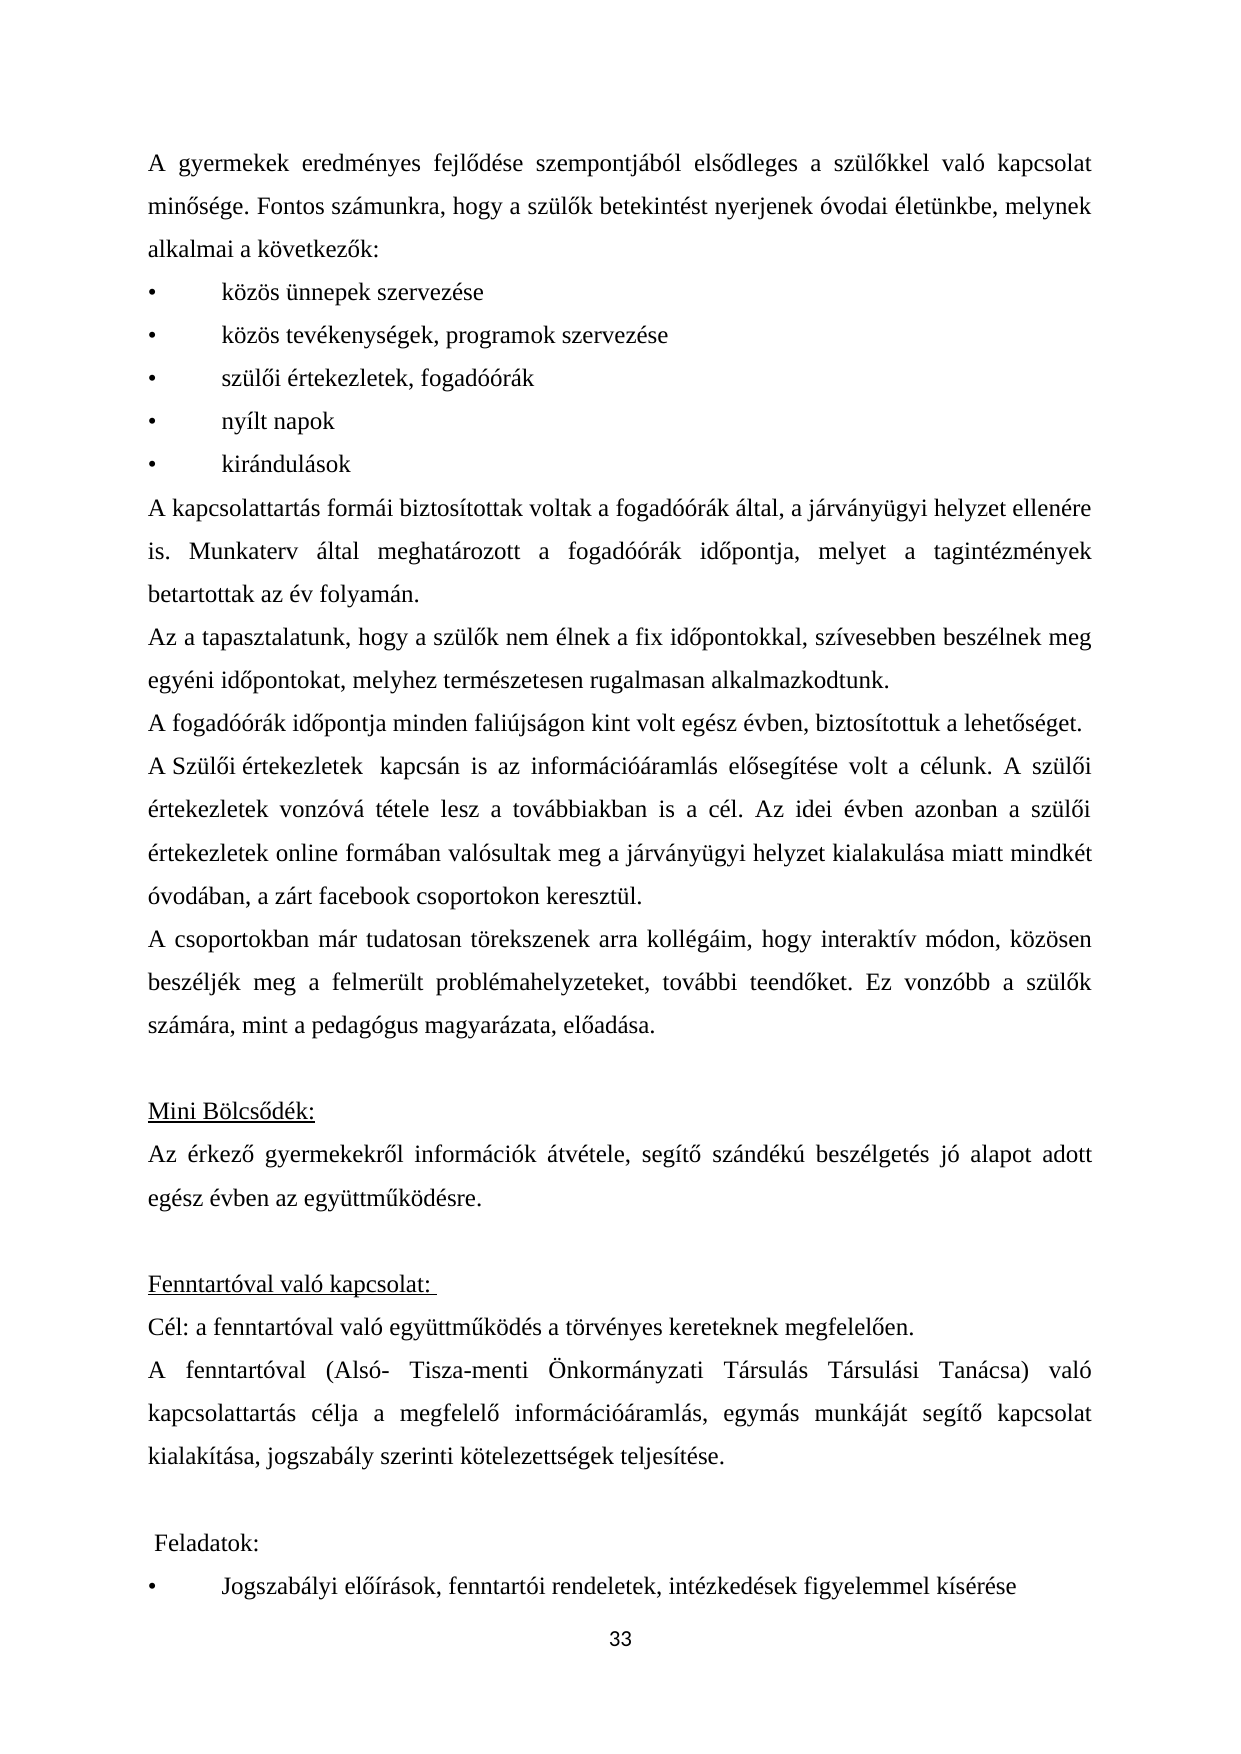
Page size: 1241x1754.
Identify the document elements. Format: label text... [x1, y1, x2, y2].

text • közös tevékenységek, programok szervezése [148, 320, 1093, 349]
text • Jogszabályi előírások, fenntartói rendeletek, intézkedések figyelemmel kísérése [148, 1571, 1093, 1599]
text Mini Bölcsődék: [148, 1096, 1093, 1125]
text A gyermekek eredményes fejlődése szempontjából elsődleges a szülőkkel való kapcsolat minősége. Fontos számunkra, hogy a szülők betekintést nyerjenek óvodai életünkbe, melynek alkalmai a következők: [148, 148, 1093, 263]
text A fogadóórák időpontja minden faliújságon kint volt egész évben, biztosítottuk a lehetőséget. [148, 708, 1093, 737]
text Cél: a fenntartóval való együttműködés a törvényes kereteknek megfelelően. [148, 1312, 1093, 1341]
text • kirándulások [148, 449, 1093, 478]
text Az a tapasztalatunk, hogy a szülők nem élnek a fix időpontokkal, szívesebben beszélnek meg egyéni időpontokat, melyhez természetesen rugalmasan alkalmazkodtunk. [148, 622, 1093, 694]
text A Szülői értekezletek kapcsán is az információáramlás elősegítése volt a célunk. A szülői értekezletek vonzóvá tétele lesz a továbbiakban is a cél. Az idei évben azonban a szülői értekezletek online formában valósultak meg a járványügyi helyzet kialakulása miatt mindkét óvodában, a zárt facebook csoportokon keresztül. [148, 751, 1093, 909]
text Feladatok: [148, 1528, 1093, 1556]
text A fenntartóval (Alsó- Tisza-menti Önkormányzati Társulás Társulási Tanácsa) való kapcsolattartás célja a megfelelő információáramlás, egymás munkáját segítő kapcsolat kialakítása, jogszabály szerinti kötelezettségek teljesítése. [148, 1355, 1093, 1470]
text • nyílt napok [148, 406, 1093, 435]
text Az érkező gyermekekről információk átvétele, segítő szándékú beszélgetés jó alapot adott egész évben az együttműködésre. [148, 1139, 1093, 1211]
text A kapcsolattartás formái biztosítottak voltak a fogadóórák által, a járványügyi helyzet ellenére is. Munkaterv által meghatározott a fogadóórák időpontja, melyet a tagintézmények betartottak az év folyamán. [148, 493, 1093, 608]
text • közös ünnepek szervezése [148, 277, 1093, 306]
text • szülői értekezletek, fogadóórák [148, 363, 1093, 392]
text Fenntartóval való kapcsolat: [148, 1269, 1093, 1298]
text A csoportokban már tudatosan törekszenek arra kollégáim, hogy interaktív módon, közösen beszéljék meg a felmerült problémahelyzeteket, további teendőket. Ez vonzóbb a szülők számára, mint a pedagógus magyarázata, előadása. [148, 924, 1093, 1039]
